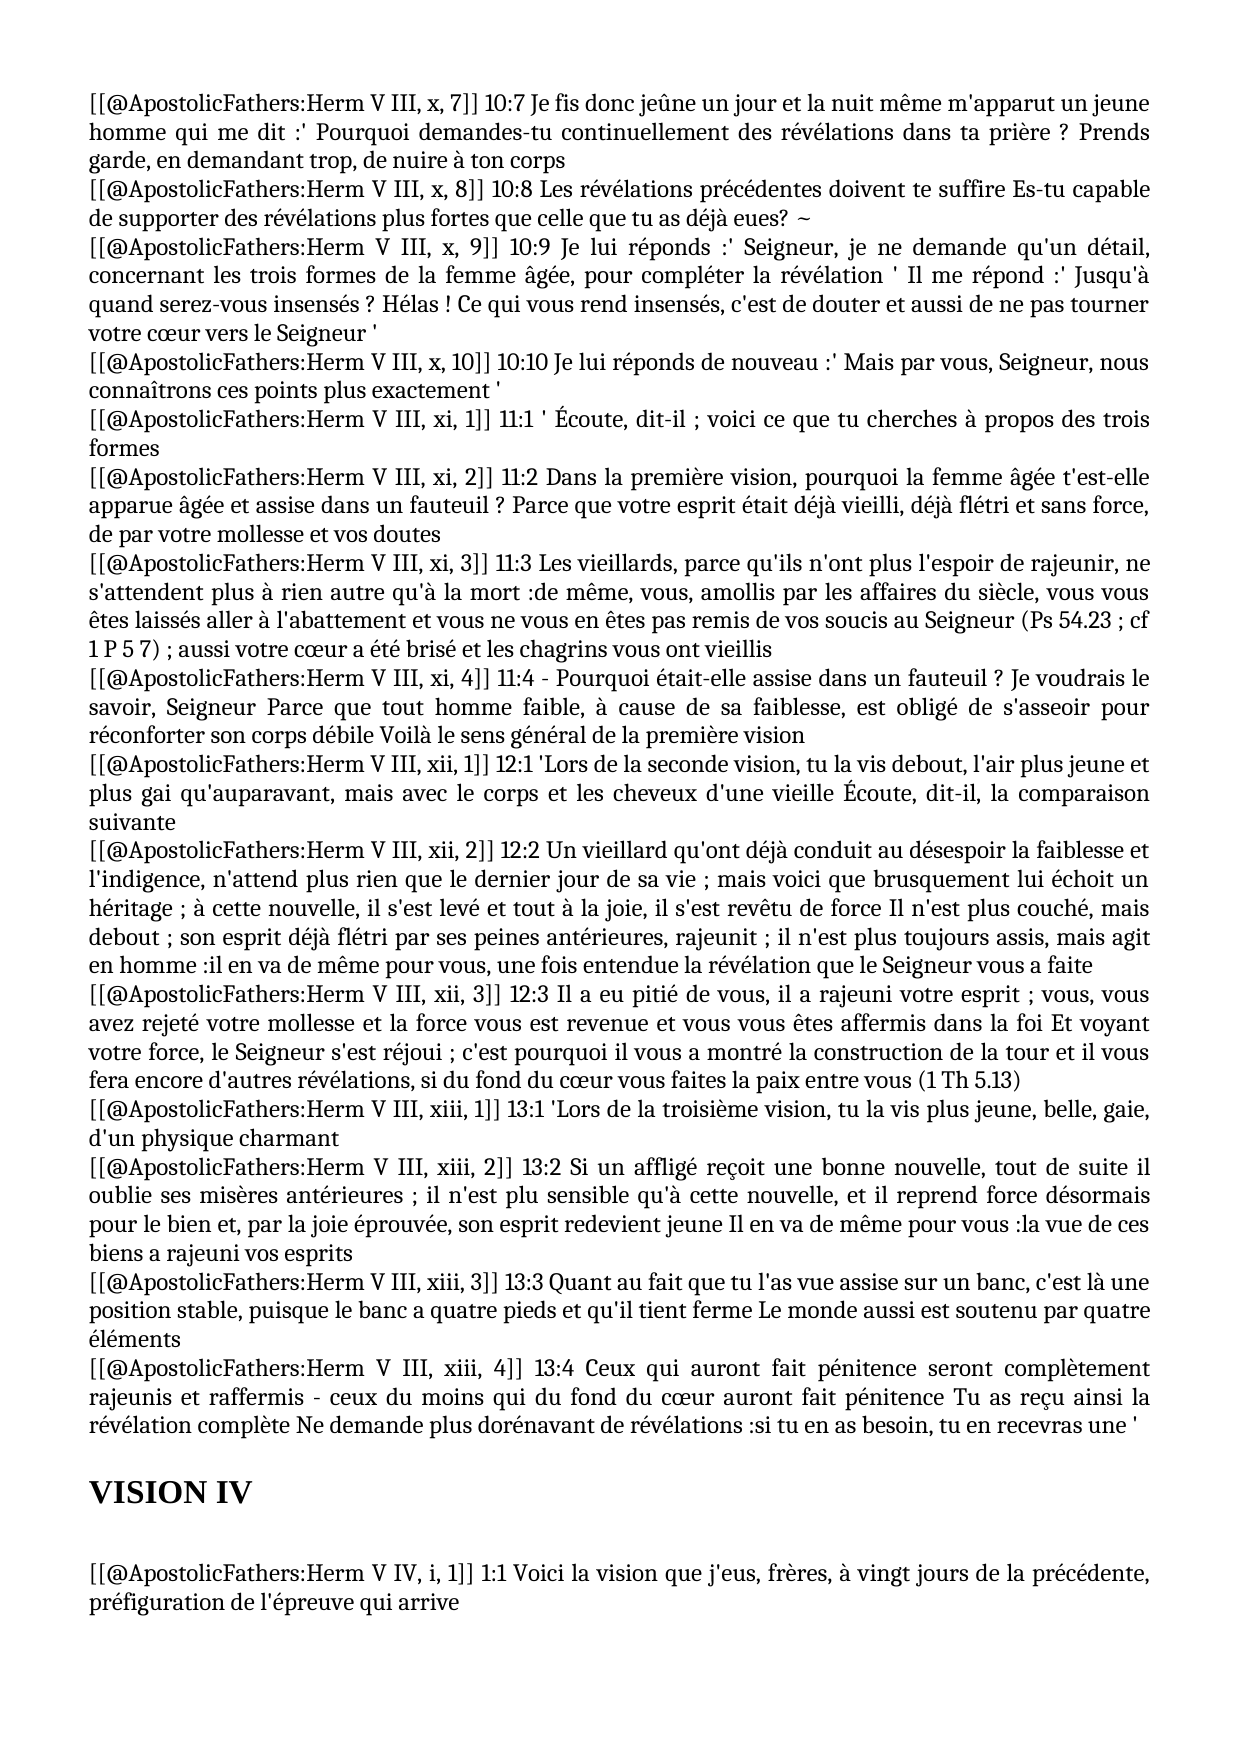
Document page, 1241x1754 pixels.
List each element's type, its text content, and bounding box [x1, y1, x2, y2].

text [[@ApostolicFathers:Herm V III, xiii, 4]] 13:4 Ceux qui auront fait pénitence seront complètement rajeunis et raffermis - ceux du moins qui du fond du cœur auront fait pénitence Tu as reçu ainsi la révélation complète Ne demande plus dorénavant de révélations :si tu en as besoin, tu en recevras une ' [89, 1354, 1152, 1440]
text [[@ApostolicFathers:Herm V IV, i, 1]] 1:1 Voici la vision que j'eus, frères, à vingt jours de la précédente, préfiguration de l'épreuve qui arrive [89, 1559, 1152, 1617]
text [[@ApostolicFathers:Herm V III, xii, 3]] 12:3 Il a eu pitié de vous, il a rajeuni votre esprit ; vous, vous avez rejeté votre mollesse et la force vous est revenue et vous vous êtes affermis dans la foi Et voyant votre force, le Seigneur s'est réjoui ; c'est pourquoi il vous a montré la construction de la tour et il vous fera encore d'autres révélations, si du fond du cœur vous faites la paix entre vous (1 Th 5.13) [89, 980, 1152, 1095]
text [[@ApostolicFathers:Herm V III, xii, 1]] 12:1 'Lors de la seconde vision, tu la vis debout, l'air plus jeune et plus gai qu'auparavant, mais avec le corps et les cheveux d'une vieille Écoute, dit-il, la comparaison suivante [89, 750, 1152, 836]
text [[@ApostolicFathers:Herm V III, xiii, 2]] 13:2 Si un affligé reçoit une bonne nouvelle, tout de suite il oublie ses misères antérieures ; il n'est plu sensible qu'à cette nouvelle, et il reprend force désormais pour le bien et, par la joie éprouvée, son esprit redevient jeune Il en va de même pour vous :la vue de ces biens a rajeuni vos esprits [89, 1152, 1152, 1267]
text [[@ApostolicFathers:Herm V III, xi, 2]] 11:2 Dans la première vision, pourquoi la femme âgée t'est-elle apparue âgée et assise dans un fauteuil ? Parce que votre esprit était déjà vieilli, déjà flétri et sans force, de par votre mollesse et vos doutes [89, 462, 1152, 549]
text [[@ApostolicFathers:Herm V III, xi, 1]] 11:1 ' Écoute, dit-il ; voici ce que tu cherches à propos des trois formes [89, 405, 1152, 462]
text [[@ApostolicFathers:Herm V III, xiii, 1]] 13:1 'Lors de la troisième vision, tu la vis plus jeune, belle, gaie, d'un physique charmant [89, 1095, 1152, 1152]
text [[@ApostolicFathers:Herm V III, x, 8]] 10:8 Les révélations précédentes doivent te suffire Es-tu capable de supporter des révélations plus fortes que celle que tu as déjà eues? ~ [89, 175, 1152, 232]
text [[@ApostolicFathers:Herm V III, xi, 3]] 11:3 Les vieillards, parce qu'ils n'ont plus l'espoir de rajeunir, ne s'attendent plus à rien autre qu'à la mort :de même, vous, amollis par les affaires du siècle, vous vous êtes laissés aller à l'abattement et vous ne vous en êtes pas remis de vos soucis au Seigneur (Ps 54.23 ; cf 1 P 5 7) ; aussi votre cœur a été brisé et les chagrins vous ont vieillis [89, 549, 1152, 664]
text [[@ApostolicFathers:Herm V III, xiii, 3]] 13:3 Quant au fait que tu l'as vue assise sur un banc, c'est là une position stable, puisque le banc a quatre pieds et qu'il tient ferme Le monde aussi est soutenu par quatre éléments [89, 1267, 1152, 1354]
text [[@ApostolicFathers:Herm V III, xii, 2]] 12:2 Un vieillard qu'ont déjà conduit au désespoir la faiblesse et l'indigence, n'attend plus rien que le dernier jour de sa vie ; mais voici que brusquement lui échoit un héritage ; à cette nouvelle, il s'est levé et tout à la joie, il s'est revêtu de force Il n'est plus couché, mais debout ; son esprit déjà flétri par ses peines antérieures, rajeunit ; il n'est plus toujours assis, mais agit en homme :il en va de même pour vous, une fois entendue la révélation que le Seigneur vous a faite [89, 836, 1152, 980]
text [[@ApostolicFathers:Herm V III, xi, 4]] 11:4 - Pourquoi était-elle assise dans un fauteuil ? Je voudrais le savoir, Seigneur Parce que tout homme faible, à cause de sa faiblesse, est obligé de s'asseoir pour réconforter son corps débile Voilà le sens général de la première vision [89, 664, 1152, 750]
text [[@ApostolicFathers:Herm V III, x, 7]] 10:7 Je fis donc jeûne un jour et la nuit même m'apparut un jeune homme qui me dit :' Pourquoi demandes-tu continuellement des révélations dans ta prière ? Prends garde, en demandant trop, de nuire à ton corps [89, 89, 1152, 175]
subtitle VISION IV [89, 1473, 1152, 1511]
text [[@ApostolicFathers:Herm V III, x, 9]] 10:9 Je lui réponds :' Seigneur, je ne demande qu'un détail, concernant les trois formes de la femme âgée, pour compléter la révélation ' Il me répond :' Jusqu'à quand serez-vous insensés ? Hélas ! Ce qui vous rend insensés, c'est de douter et aussi de ne pas tourner votre cœur vers le Seigneur ' [89, 232, 1152, 347]
text [[@ApostolicFathers:Herm V III, x, 10]] 10:10 Je lui réponds de nouveau :' Mais par vous, Seigneur, nous connaîtrons ces points plus exactement ' [89, 347, 1152, 405]
